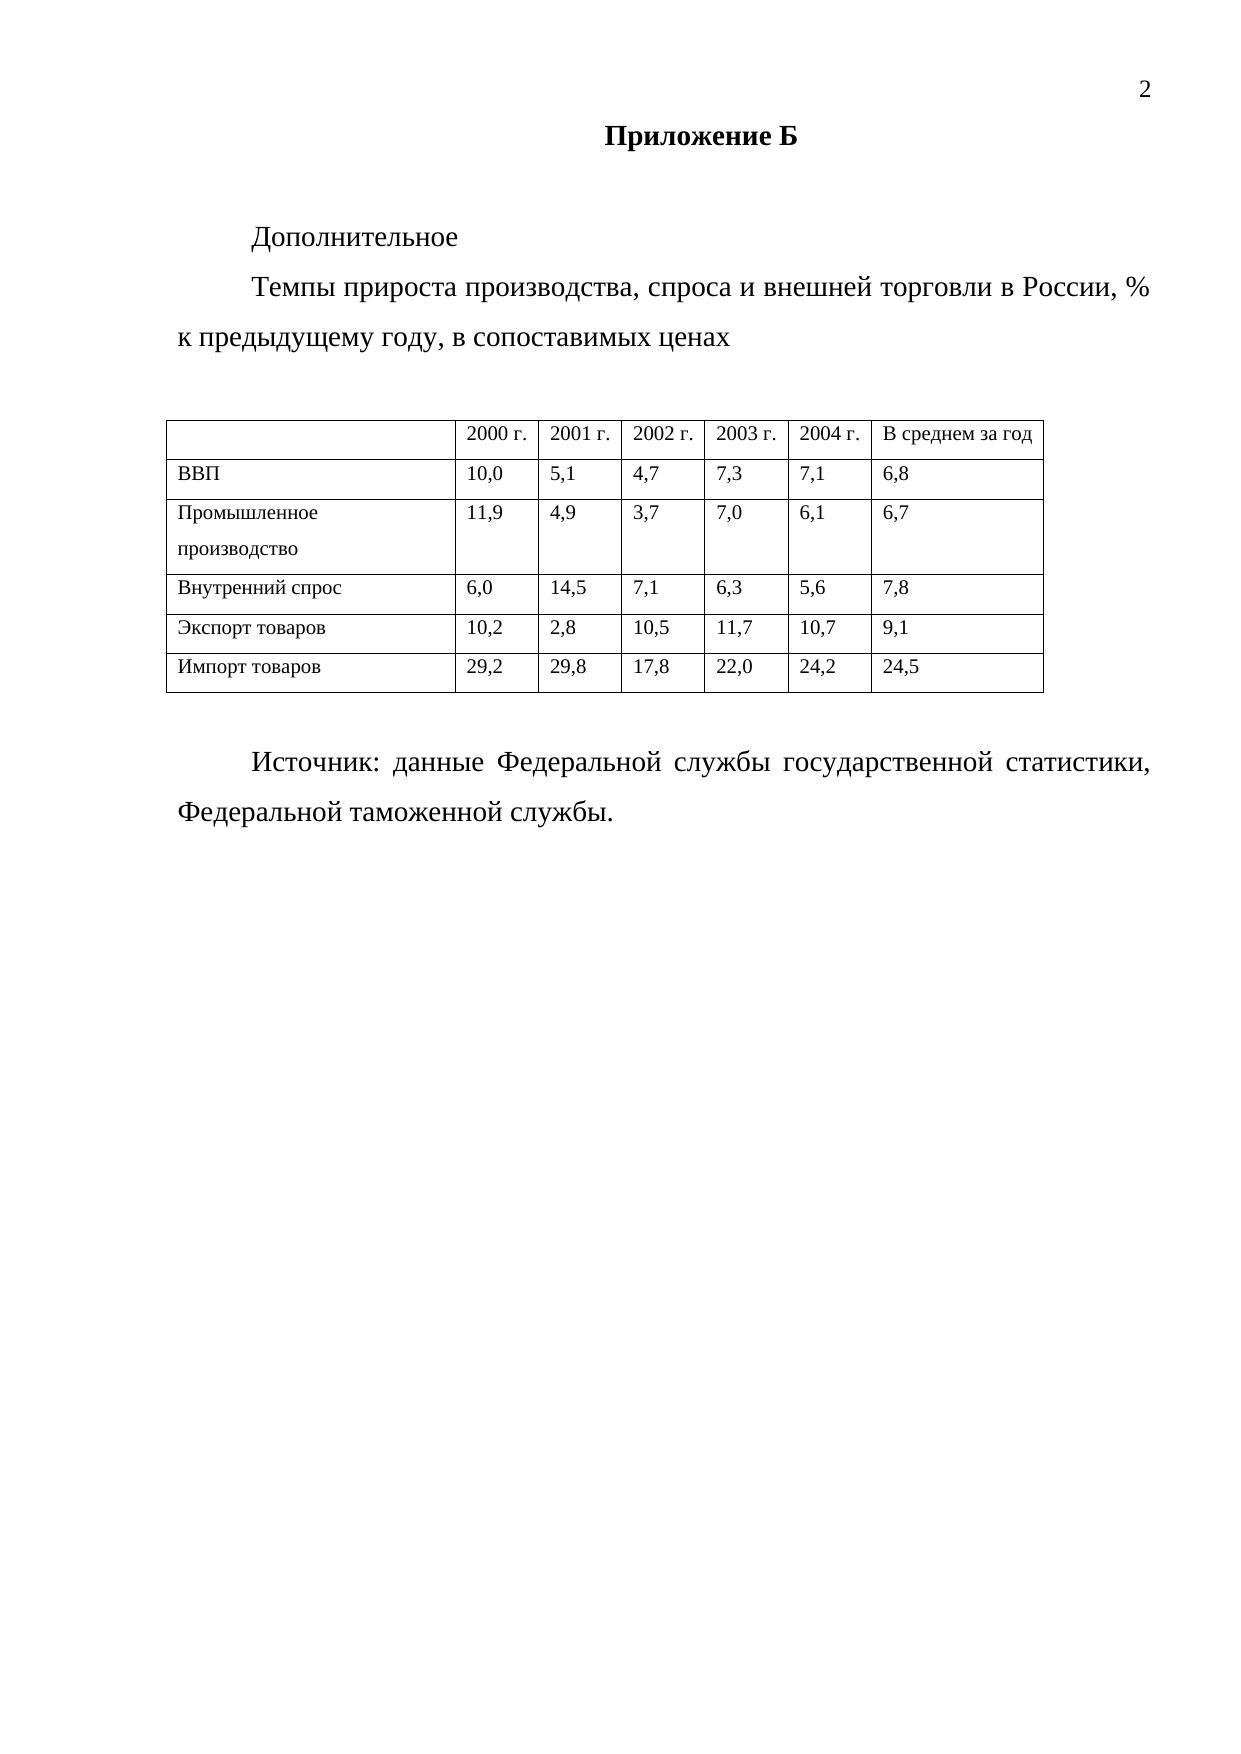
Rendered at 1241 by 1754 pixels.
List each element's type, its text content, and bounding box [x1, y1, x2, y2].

text Темпы прироста производства, спроса и внешней торговли в России, % к предыдущему году, в сопоставимых ценах [177, 269, 1152, 353]
table_header [167, 421, 455, 459]
table_cell 2,8 [539, 615, 621, 653]
table_header . [622, 421, 704, 459]
table_header . [539, 421, 621, 459]
table_cell 4,7 [622, 460, 704, 499]
table_cell 11,7 [705, 615, 788, 653]
table_cell Промышленное производство [167, 500, 455, 574]
table_cell 22,0 [705, 654, 788, 692]
table_cell 29,2 [456, 654, 538, 692]
table_cell 4,9 [539, 500, 621, 574]
table_cell 11,9 [456, 500, 538, 574]
table_cell 6,8 [872, 460, 1043, 499]
text Дополнительное [177, 219, 1152, 252]
table_cell 3,7 [622, 500, 704, 574]
table_cell 6,3 [705, 575, 788, 613]
table_cell 10,2 [456, 615, 538, 653]
table_cell 5,1 [539, 460, 621, 499]
table_cell 6,0 [456, 575, 538, 613]
table_cell 9,1 [872, 615, 1043, 653]
table_header 2000 г. [456, 421, 538, 459]
table_cell Экспорт товаров [167, 615, 455, 653]
table_cell 7,3 [705, 460, 788, 499]
table_cell 10,5 [622, 615, 704, 653]
table_cell 24,2 [789, 654, 871, 692]
table_cell 24,5 [872, 654, 1043, 692]
table_cell ВВП [167, 460, 455, 499]
table_cell 6,7 [872, 500, 1043, 574]
table_cell 7,0 [705, 500, 788, 574]
table_cell 14,5 [539, 575, 621, 613]
table_cell 5,6 [789, 575, 871, 613]
table_cell 29,8 [539, 654, 621, 692]
table_cell 10,0 [456, 460, 538, 499]
table_cell Импорт товаров [167, 654, 455, 692]
text Приложение Б [177, 118, 1152, 152]
table_cell 7,1 [789, 460, 871, 499]
table_cell Внутренний спрос [167, 575, 455, 613]
table_header В среднем за год [872, 421, 1043, 459]
table_header . [789, 421, 871, 459]
table_cell 10,7 [789, 615, 871, 653]
table_cell 17,8 [622, 654, 704, 692]
table_header 2003 г. [705, 421, 788, 459]
table_cell 7,1 [622, 575, 704, 613]
table_cell 6,1 [789, 500, 871, 574]
table_cell 7,8 [872, 575, 1043, 613]
text Источник: данные Федеральной службы государственной статистики, Федеральной таможенной службы. [177, 744, 1152, 827]
